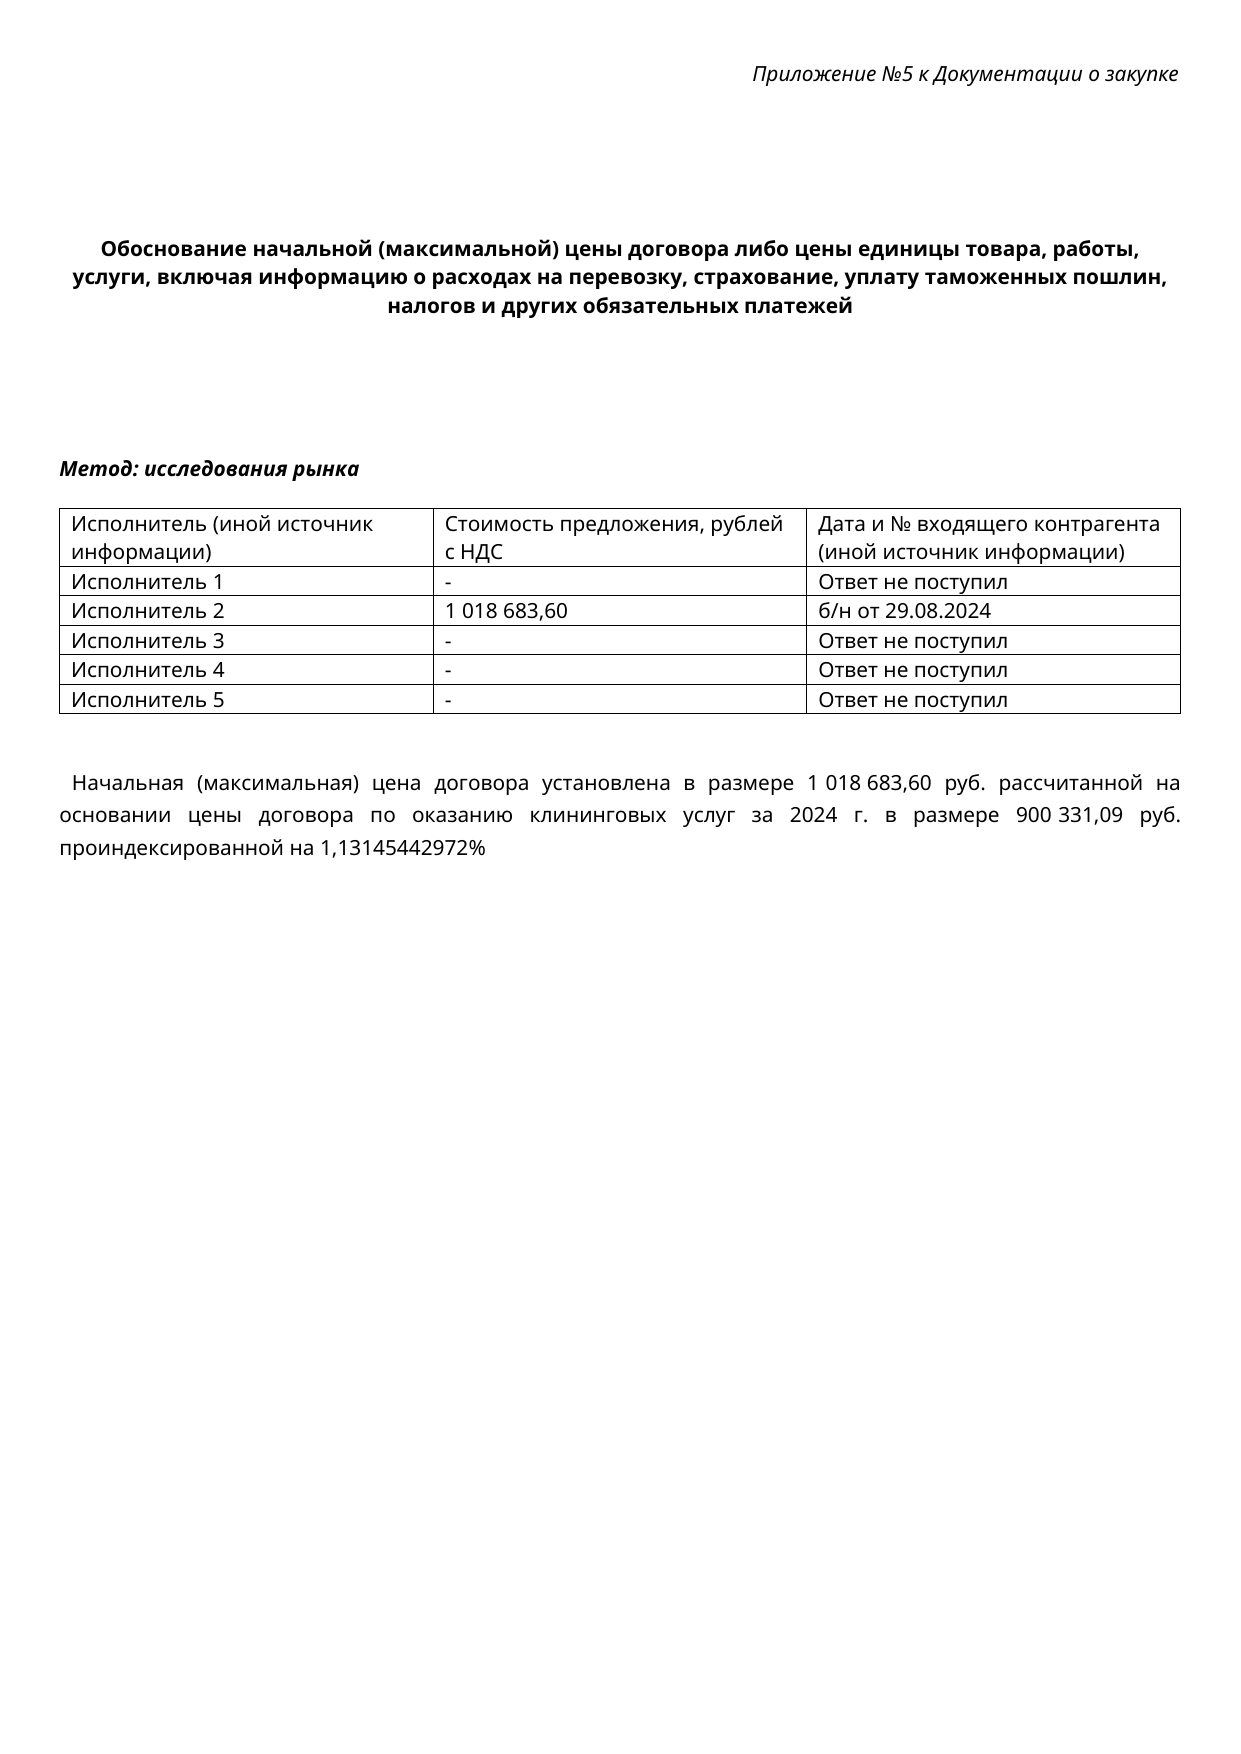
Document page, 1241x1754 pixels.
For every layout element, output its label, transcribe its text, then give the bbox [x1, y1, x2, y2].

table_cell б/н от 29.08.2024 [807, 596, 1180, 625]
table_cell - [434, 567, 806, 595]
text Обоснование начальной (максимальной) цены договора либо цены единицы товара, работы, услуги, включая информацию о расходах на перевозку, страхование, уплату таможенных пошлин, налогов и других обязательных платежей [59, 234, 1181, 319]
table_cell Ответ не поступил [807, 567, 1180, 595]
table_cell Исполнитель 1 [60, 567, 433, 595]
table_cell Ответ не поступил [807, 685, 1180, 713]
table_cell Исполнитель 3 [60, 626, 433, 654]
table_cell Исполнитель 5 [60, 685, 433, 713]
table_cell - [434, 655, 806, 684]
table_cell Ответ не поступил [807, 655, 1180, 684]
table_cell Исполнитель 2 [60, 596, 433, 625]
table_cell - [434, 626, 806, 654]
text Метод: исследования рынка [59, 454, 1181, 483]
table_cell Исполнитель 4 [60, 655, 433, 684]
table_cell 1 018 683,60 [434, 596, 806, 625]
table_cell Ответ не поступил [807, 626, 1180, 654]
table_header Стоимость предложения, рублей с НДС [434, 509, 806, 566]
table_cell - [434, 685, 806, 713]
list Приложение №5 к Документации о закупке [134, 59, 1181, 87]
table_header Дата и № входящего контрагента (иной источник информации) [807, 509, 1180, 566]
table_header Исполнитель (иной источник информации) [60, 509, 433, 566]
